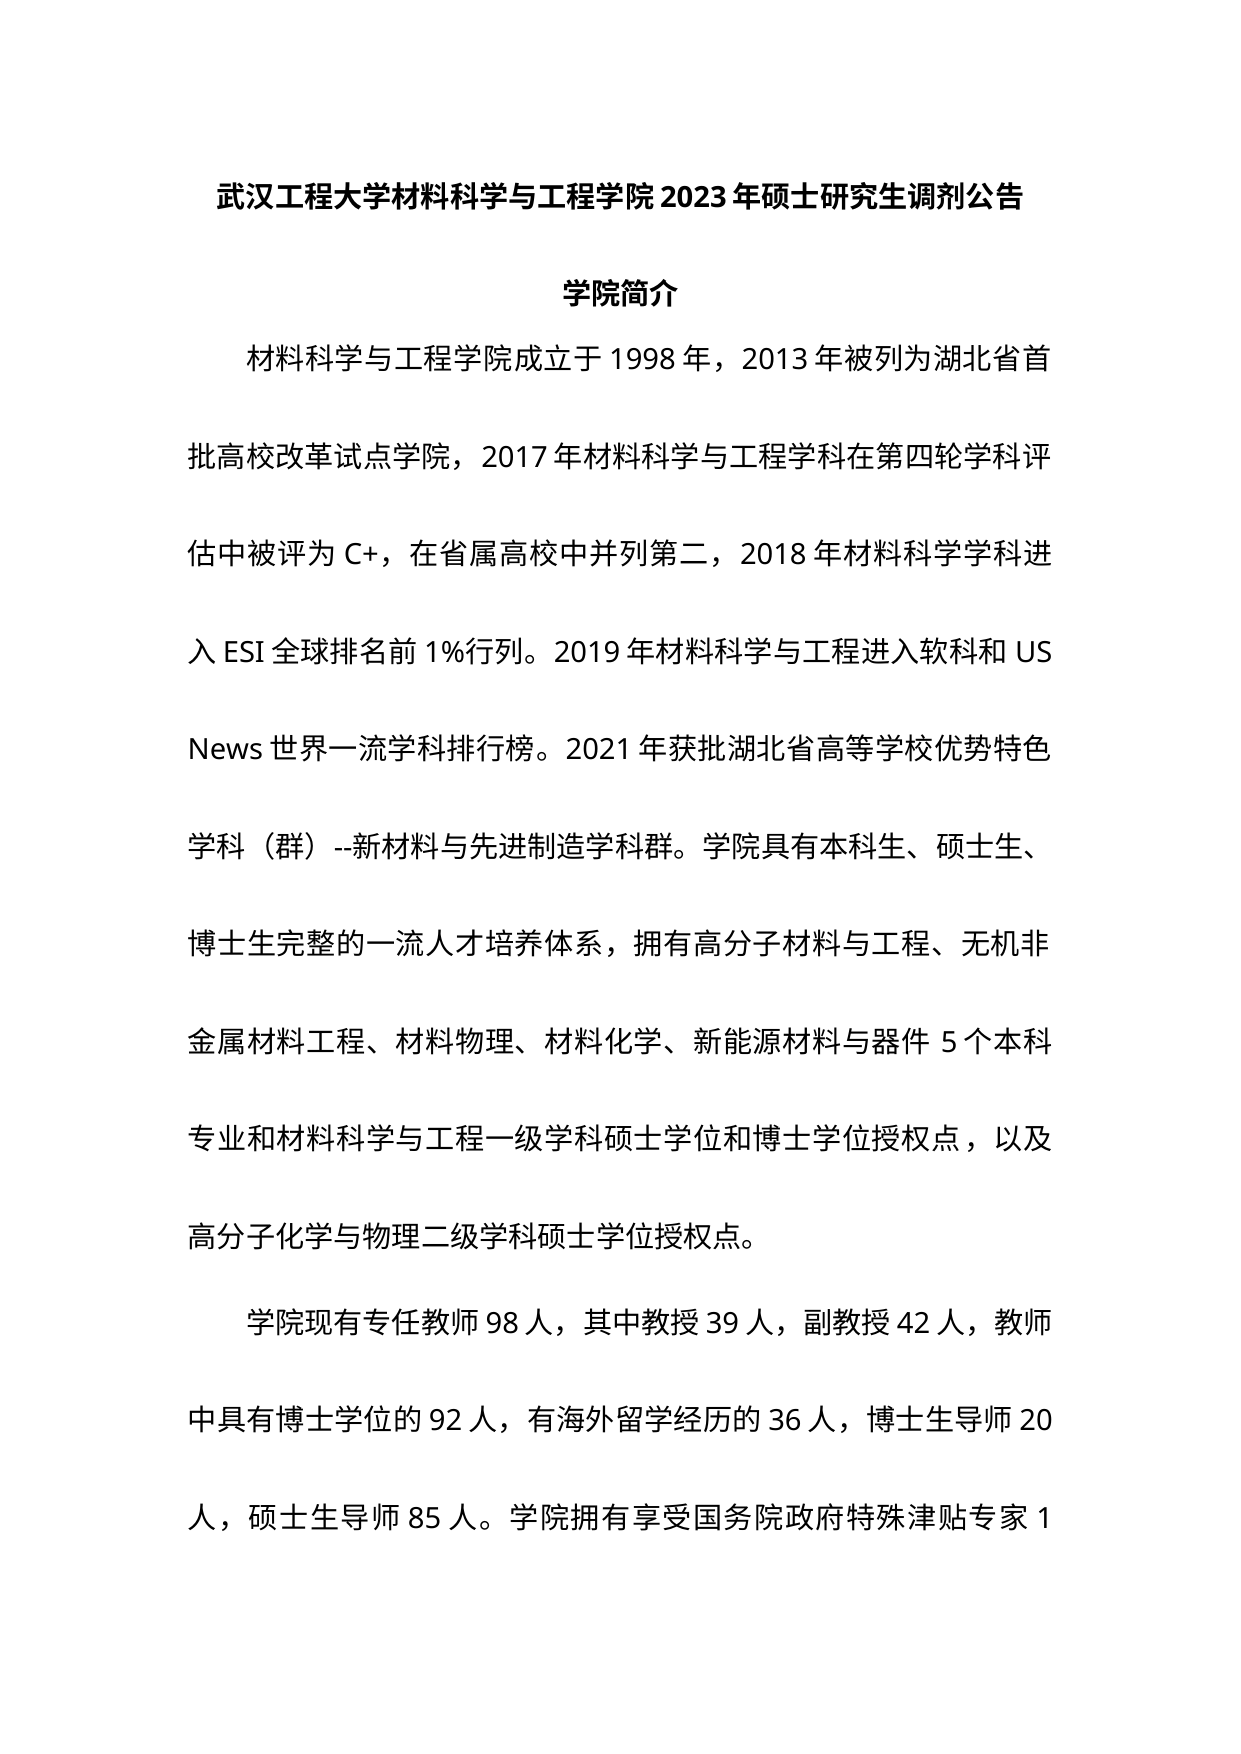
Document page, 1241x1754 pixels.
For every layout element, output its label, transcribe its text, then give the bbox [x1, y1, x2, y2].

text 学院简介 [187, 259, 1053, 324]
subtitle 武汉工程大学材料科学与工程学院2023年硕士研究生调剂公告 [187, 162, 1053, 227]
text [187, 1288, 1053, 1548]
text 材料科学与工程学院成立于1998年，2013年被列为湖北省首批高校改革试点学院，2017年材料科学与工程学科在第四轮学科评估中被评为C+，在省属高校中并列第二，2018年材料科学学科进入ESI全球排名前1%行列。2019年材料科学与工程进入软科和US News世界一流学科排行榜。2021年获批湖北省高等学校优势特色学科（群）--新材料与先进制造学科群。学院具有本科生、硕士生、博士生完整的一流人才培养体系，拥有高分子材料与工程、无机非金属材料工程、材料物理、材料化学、新能源材料与器件5个本科专业和材料科学与工程一级学科硕士学位和博士学位授权点，以及高分子化学与物理二级学科硕士学位授权点。 [187, 324, 1053, 1267]
